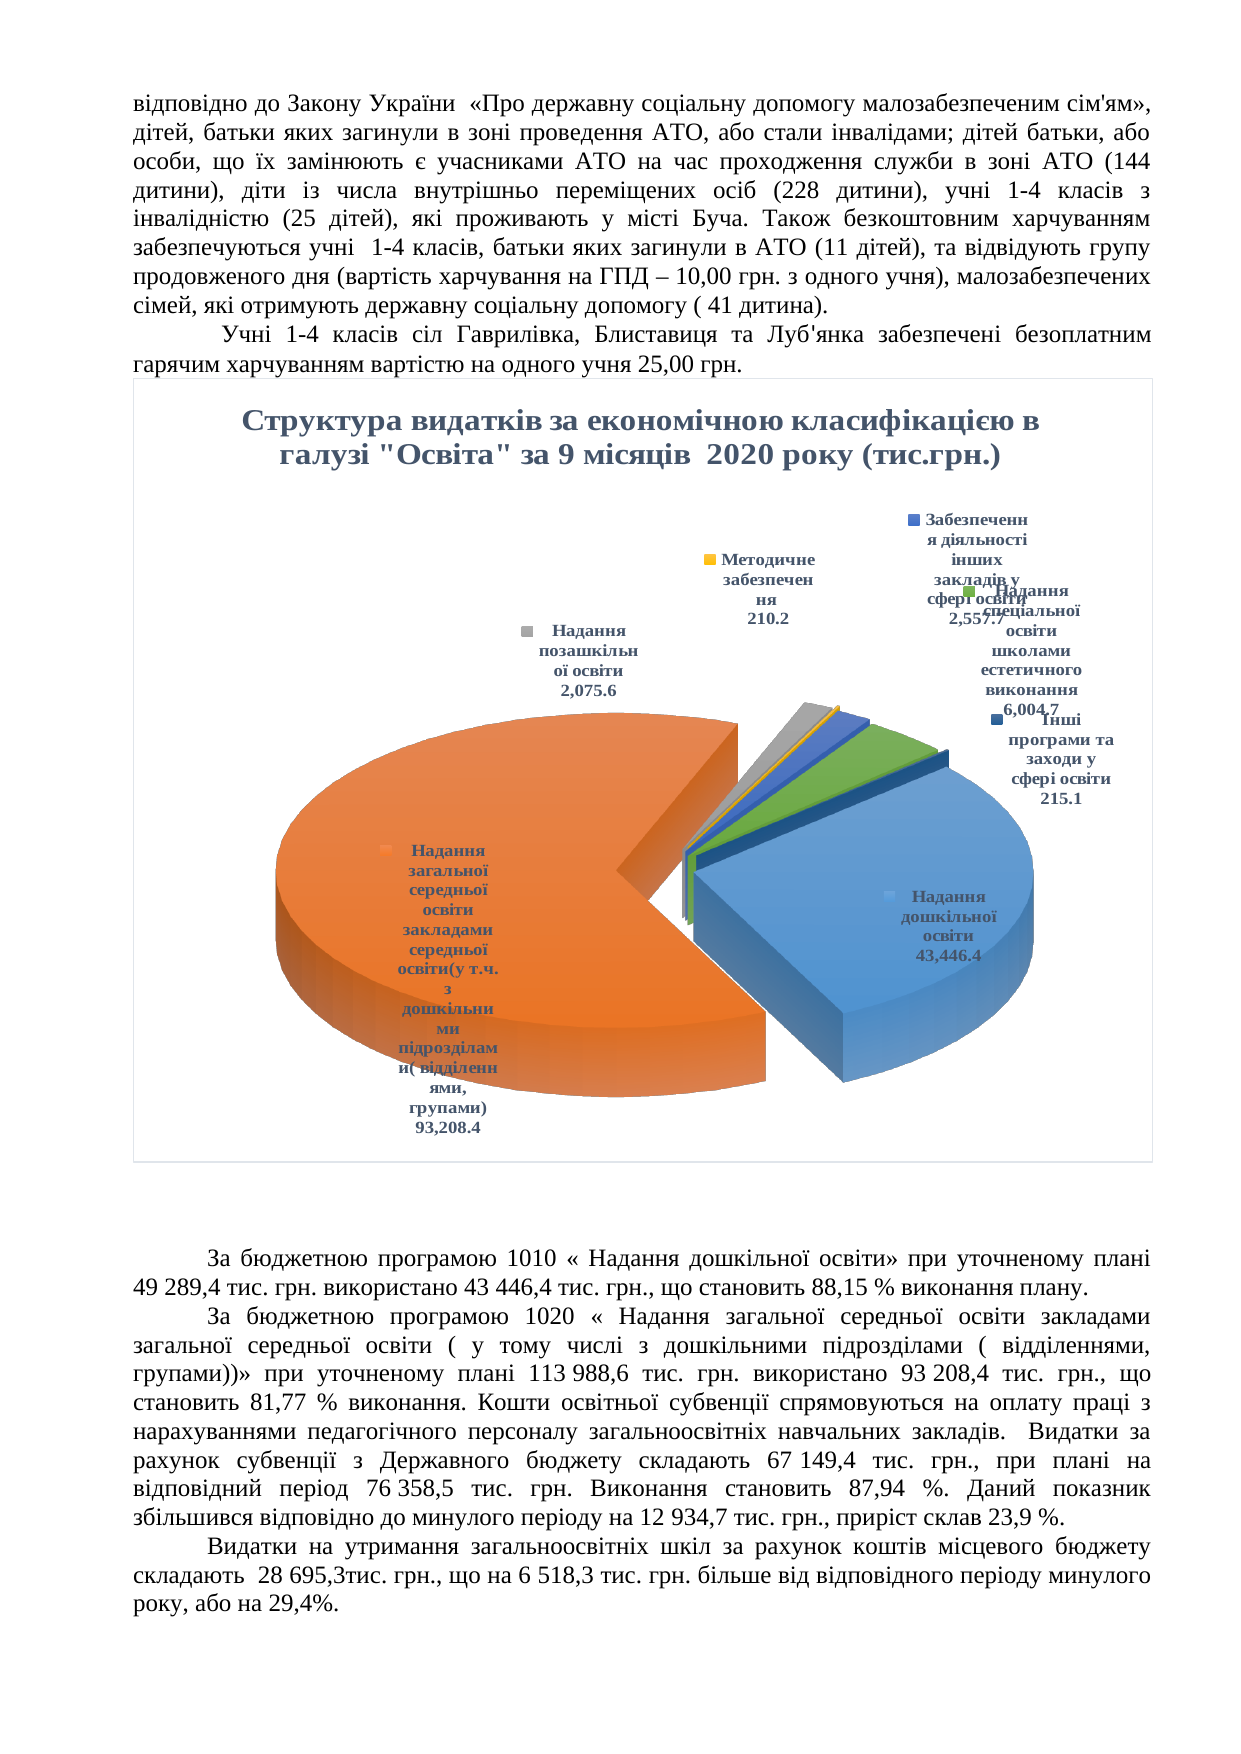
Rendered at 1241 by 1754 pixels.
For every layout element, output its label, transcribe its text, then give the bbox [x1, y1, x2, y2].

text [133, 88, 1152, 318]
text Учні 1-4 класів сіл Гаврилівка, Блиставиця та Луб'янка забезпечені безоплатним гарячим харчуванням вартістю на одного учня 25,00 грн. [133, 318, 1152, 378]
text За бюджетною програмою 1020 « Надання загальної середньої освіти закладами загальної середньої освіти ( у тому числі з дошкільними підрозділами ( відділеннями, групами))» при уточненому плані 113 988,6 тис. грн. використано 93 208,4 тис. грн., що становить 81,77 % виконання. Кошти освітньої субвенції спрямовуються на оплату праці з нарахуваннями педагогічного персоналу загальноосвітніх навчальних закладів. Видатки за рахунок субвенції з Державного бюджету складають 67 149,4 тис. грн., при плані на відповідний період 76 358,5 тис. грн. Виконання становить 87,94 %. Даний показник збільшився відповідно до минулого періоду на 12 934,7 тис. грн., приріст склав 23,9 %. [133, 1301, 1152, 1531]
text Видатки на утримання загальноосвітніх шкіл за рахунок коштів місцевого бюджету складають 28 695,3тис. грн., що на 6 518,3 тис. грн. більше від відповідного періоду минулого року, або на 29,4%. [133, 1531, 1152, 1617]
text За бюджетною програмою 1010 « Надання дошкільної освіти» при уточненому плані 49 289,4 тис. грн. використано 43 446,4 тис. грн., що становить 88,15 % виконання плану. [133, 1243, 1152, 1301]
